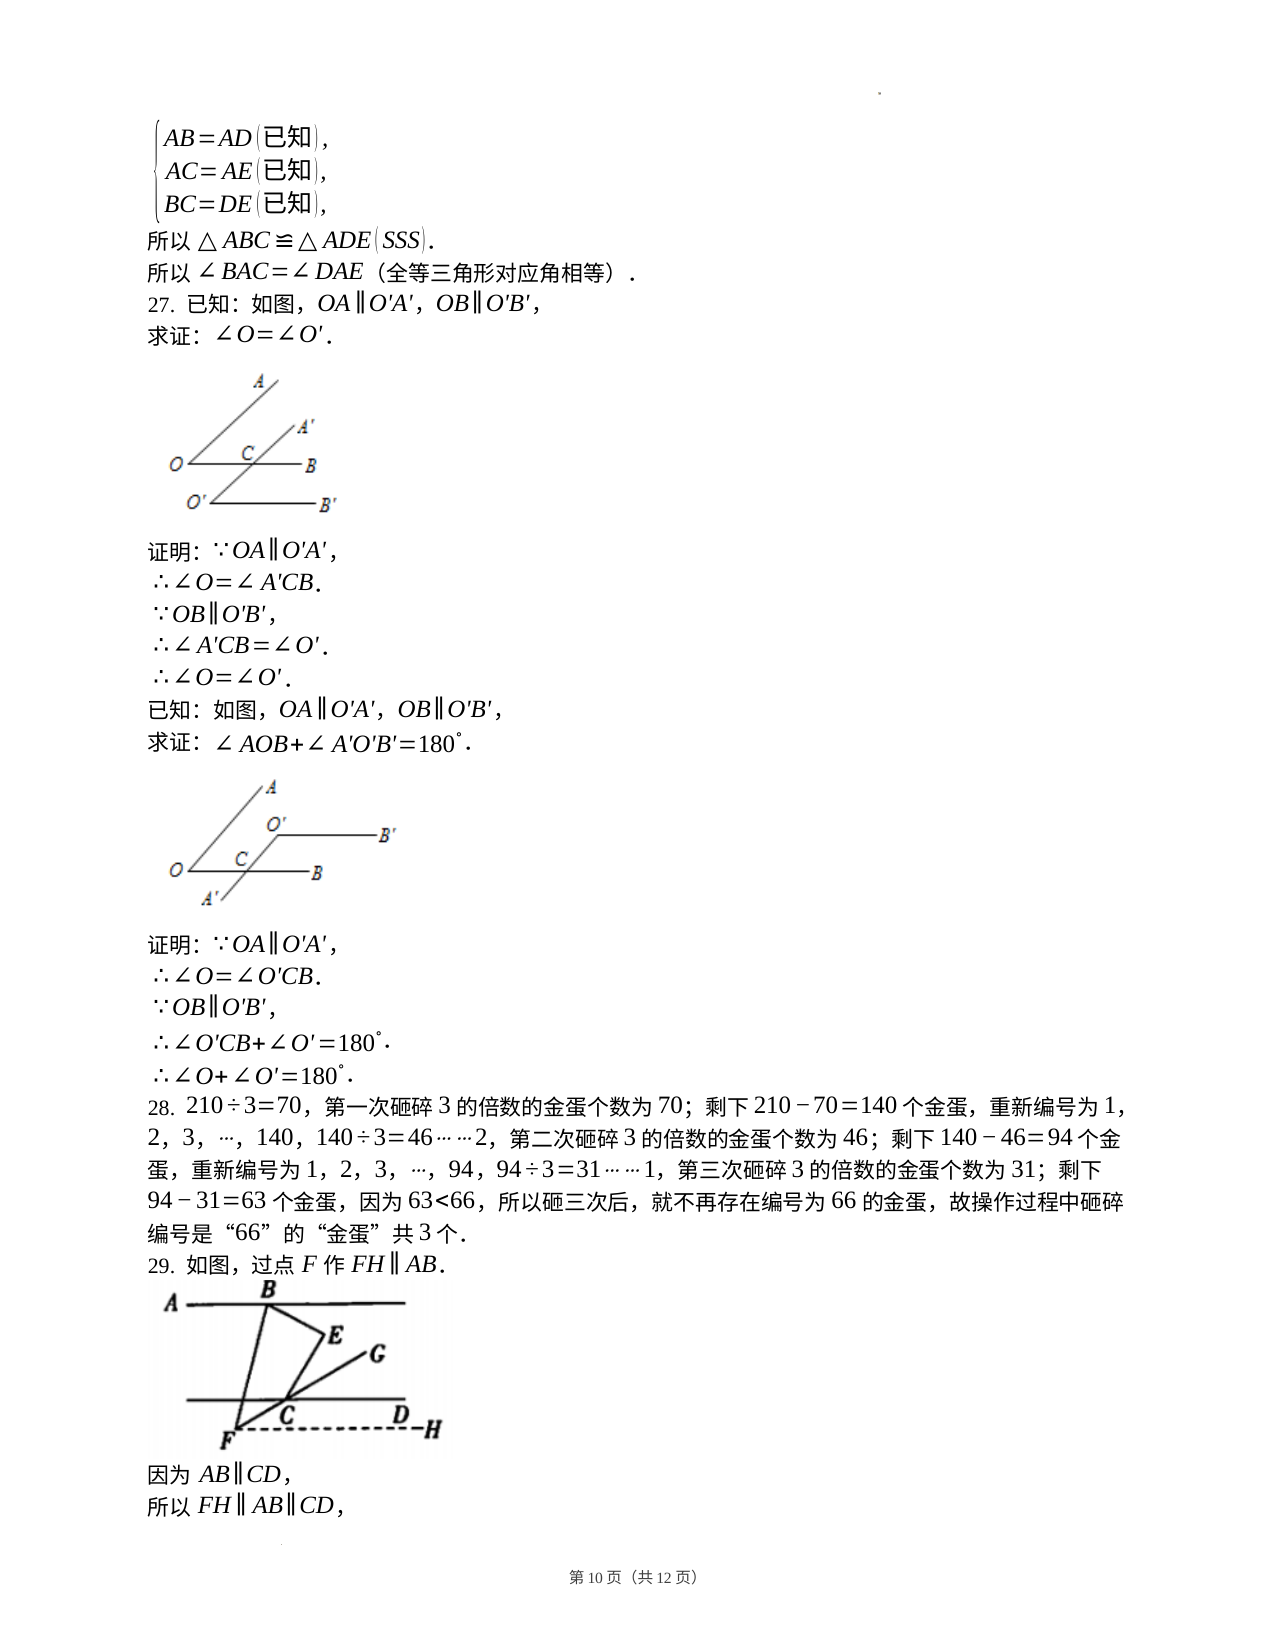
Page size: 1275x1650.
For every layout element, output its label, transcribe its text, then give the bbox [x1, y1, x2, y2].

text 27. 已知：如图，，， [148, 287, 1127, 319]
text ． [148, 1057, 1127, 1090]
text 所以 （全等三角形对应角相等）． [148, 256, 1127, 287]
text 所以 ． [148, 224, 1127, 256]
text 已知：如图，，， [148, 693, 1127, 725]
text ， [148, 992, 1127, 1023]
text 求证：． [148, 319, 1127, 351]
text 因为 ， [148, 1458, 1127, 1490]
text 证明：， [148, 928, 1127, 960]
text ， [148, 598, 1127, 630]
text 证明：， [148, 535, 1127, 567]
text ． [148, 960, 1127, 992]
picture [147, 756, 420, 929]
text 求证：． [148, 725, 1127, 757]
text ． [148, 1023, 1127, 1057]
text 29. 如图，过点 作 ． [148, 1248, 1127, 1280]
picture [147, 1280, 454, 1459]
text ． [148, 662, 1127, 693]
picture [147, 350, 359, 535]
text 所以 ， [148, 1490, 1127, 1522]
text ． [148, 630, 1127, 662]
text 28. ，第一次砸碎 的倍数的金蛋个数为 ；剩下 个金蛋，重新编号为 ，，，，，，第二次砸碎 的倍数的金蛋个数为 ；剩下 个金蛋，重新编号为 ，，，，，，第三次砸碎 的倍数的金蛋个数为 ；剩下 个金蛋，因为 ，所以砸三次后，就不再存在编号为 的金蛋，故操作过程中砸碎编号是“”的“金蛋”共 个． [148, 1090, 1127, 1248]
text ． [148, 567, 1127, 598]
